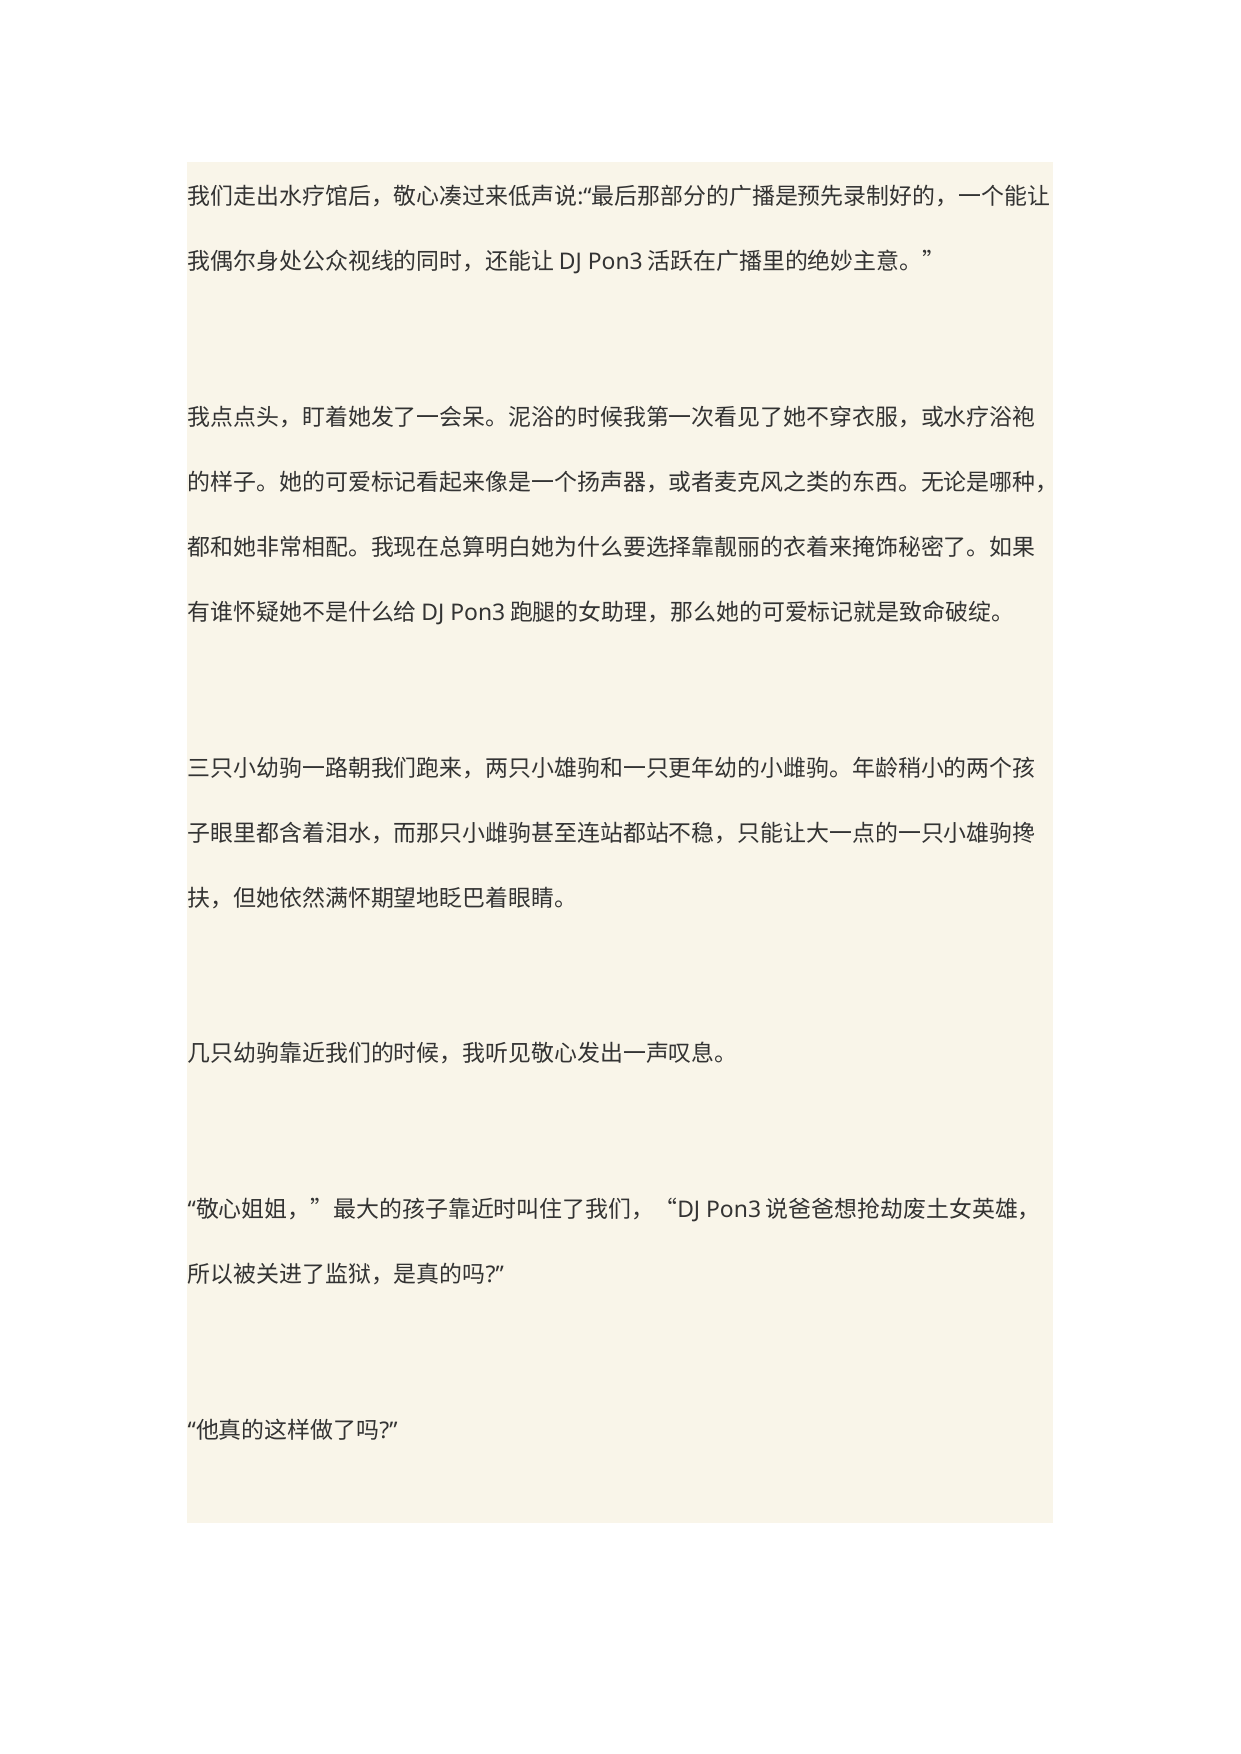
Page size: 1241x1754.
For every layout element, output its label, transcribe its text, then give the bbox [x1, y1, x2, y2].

text 三只小幼驹一路朝我们跑来，两只小雄驹和一只更年幼的小雌驹。年龄稍小的两个孩子眼里都含着泪水，而那只小雌驹甚至连站都站不稳，只能让大一点的一只小雄驹搀扶，但她依然满怀期望地眨巴着眼睛。 [187, 734, 1053, 929]
text 我们走出水疗馆后，敬心凑过来低声说:“最后那部分的广播是预先录制好的，一个能让我偶尔身处公众视线的同时，还能让DJ Pon3活跃在广播里的绝妙主意。” [187, 162, 1053, 292]
text 我点点头，盯着她发了一会呆。泥浴的时候我第一次看见了她不穿衣服，或水疗浴袍的样子。她的可爱标记看起来像是一个扬声器，或者麦克风之类的东西。无论是哪种，都和她非常相配。我现在总算明白她为什么要选择靠靓丽的衣着来掩饰秘密了。如果有谁怀疑她不是什么给DJ Pon3跑腿的女助理，那么她的可爱标记就是致命破绽。 [187, 383, 1053, 643]
text “他真的这样做了吗?” [187, 1396, 1053, 1461]
text 几只幼驹靠近我们的时候，我听见敬心发出一声叹息。 [187, 1019, 1053, 1084]
text “敬心姐姐，”最大的孩子靠近时叫住了我们，“DJ Pon3说爸爸想抢劫废土女英雄，所以被关进了监狱，是真的吗?” [187, 1175, 1053, 1305]
